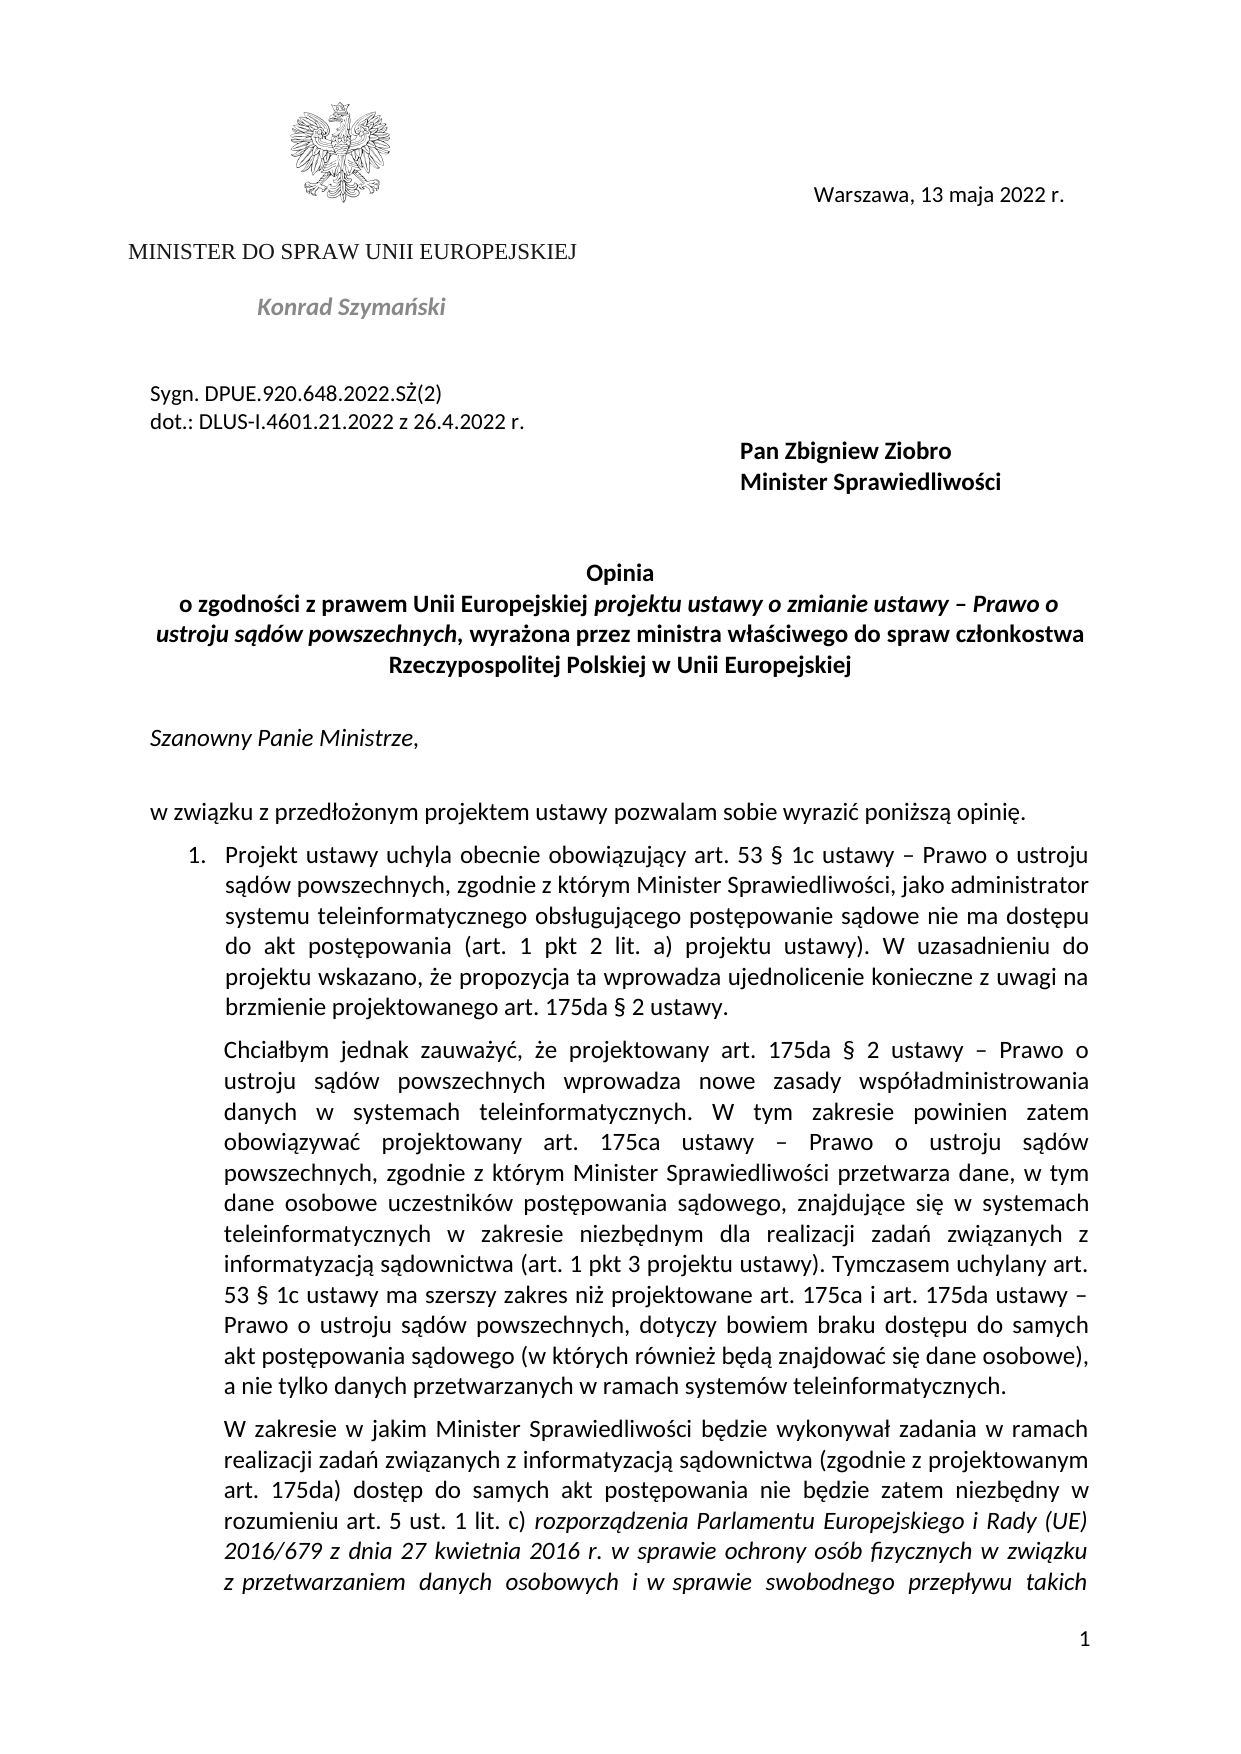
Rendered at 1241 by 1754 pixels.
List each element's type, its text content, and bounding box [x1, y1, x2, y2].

text Pan Zbigniew Ziobro [106, 435, 1090, 466]
list Projekt ustawy uchyla obecnie obowiązujący art. 53 § 1c ustawy – Prawo o ustroju sądów powszechnych, zgodnie z którym Minister Sprawiedliwości, jako administrator systemu teleinformatycznego obsługującego postępowanie sądowe nie ma dostępu do akt postępowania (art. 1 pkt 2 lit. a) projektu ustawy). W uzasadnieniu do projektu wskazano, że propozycja ta wprowadza ujednolicenie konieczne z uwagi na brzmienie projektowanego art. 175da § 2 ustawy. [187, 839, 1090, 1022]
text Warszawa, 13 maja 2022 r. [279, 102, 1090, 208]
text MINISTER DO SPRAW UNII EUROPEJSKIEJ [88, 238, 617, 265]
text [224, 1413, 1090, 1596]
text Chciałbym jednak zauważyć, że projektowany art. 175da § 2 ustawy – Prawo o ustroju sądów powszechnych wprowadza nowe zasady współadministrowania danych w systemach teleinformatycznych. W tym zakresie powinien zatem obowiązywać projektowany art. 175ca ustawy – Prawo o ustroju sądów powszechnych, zgodnie z którym Minister Sprawiedliwości przetwarza dane, w tym dane osobowe uczestników postępowania sądowego, znajdujące się w systemach teleinformatycznych w zakresie niezbędnym dla realizacji zadań związanych z informatyzacją sądownictwa (art. 1 pkt 3 projektu ustawy). Tymczasem uchylany art. 53 § 1c ustawy ma szerszy zakres niż projektowane art. 175ca i art. 175da ustawy – Prawo o ustroju sądów powszechnych, dotyczy bowiem braku dostępu do samych akt postępowania sądowego (w których również będą znajdować się dane osobowe), a nie tylko danych przetwarzanych w ramach systemów teleinformatycznych. [224, 1034, 1090, 1401]
text w związku z przedłożonym projektem ustawy pozwalam sobie wyrazić poniższą opinię. [150, 796, 1090, 826]
text Opinia [150, 557, 1090, 588]
text Sygn. DPUE.920.648.2022.SŻ(2) [150, 379, 1095, 407]
text dot.: DLUS-I.4601.21.2022 z 26.4.2022 r. [150, 407, 1095, 435]
text o zgodności z prawem Unii Europejskiej projektu ustawy o zmianie ustawy – Prawo o ustroju sądów powszechnych, wyrażona przez ministra właściwego do spraw członkostwa Rzeczypospolitej Polskiej w Unii Europejskiej [150, 588, 1090, 679]
text Szanowny Panie Ministrze, [150, 722, 1090, 753]
text Konrad Szymański [88, 291, 617, 322]
text Minister Sprawiedliwości [666, 466, 1090, 496]
picture [289, 101, 390, 203]
